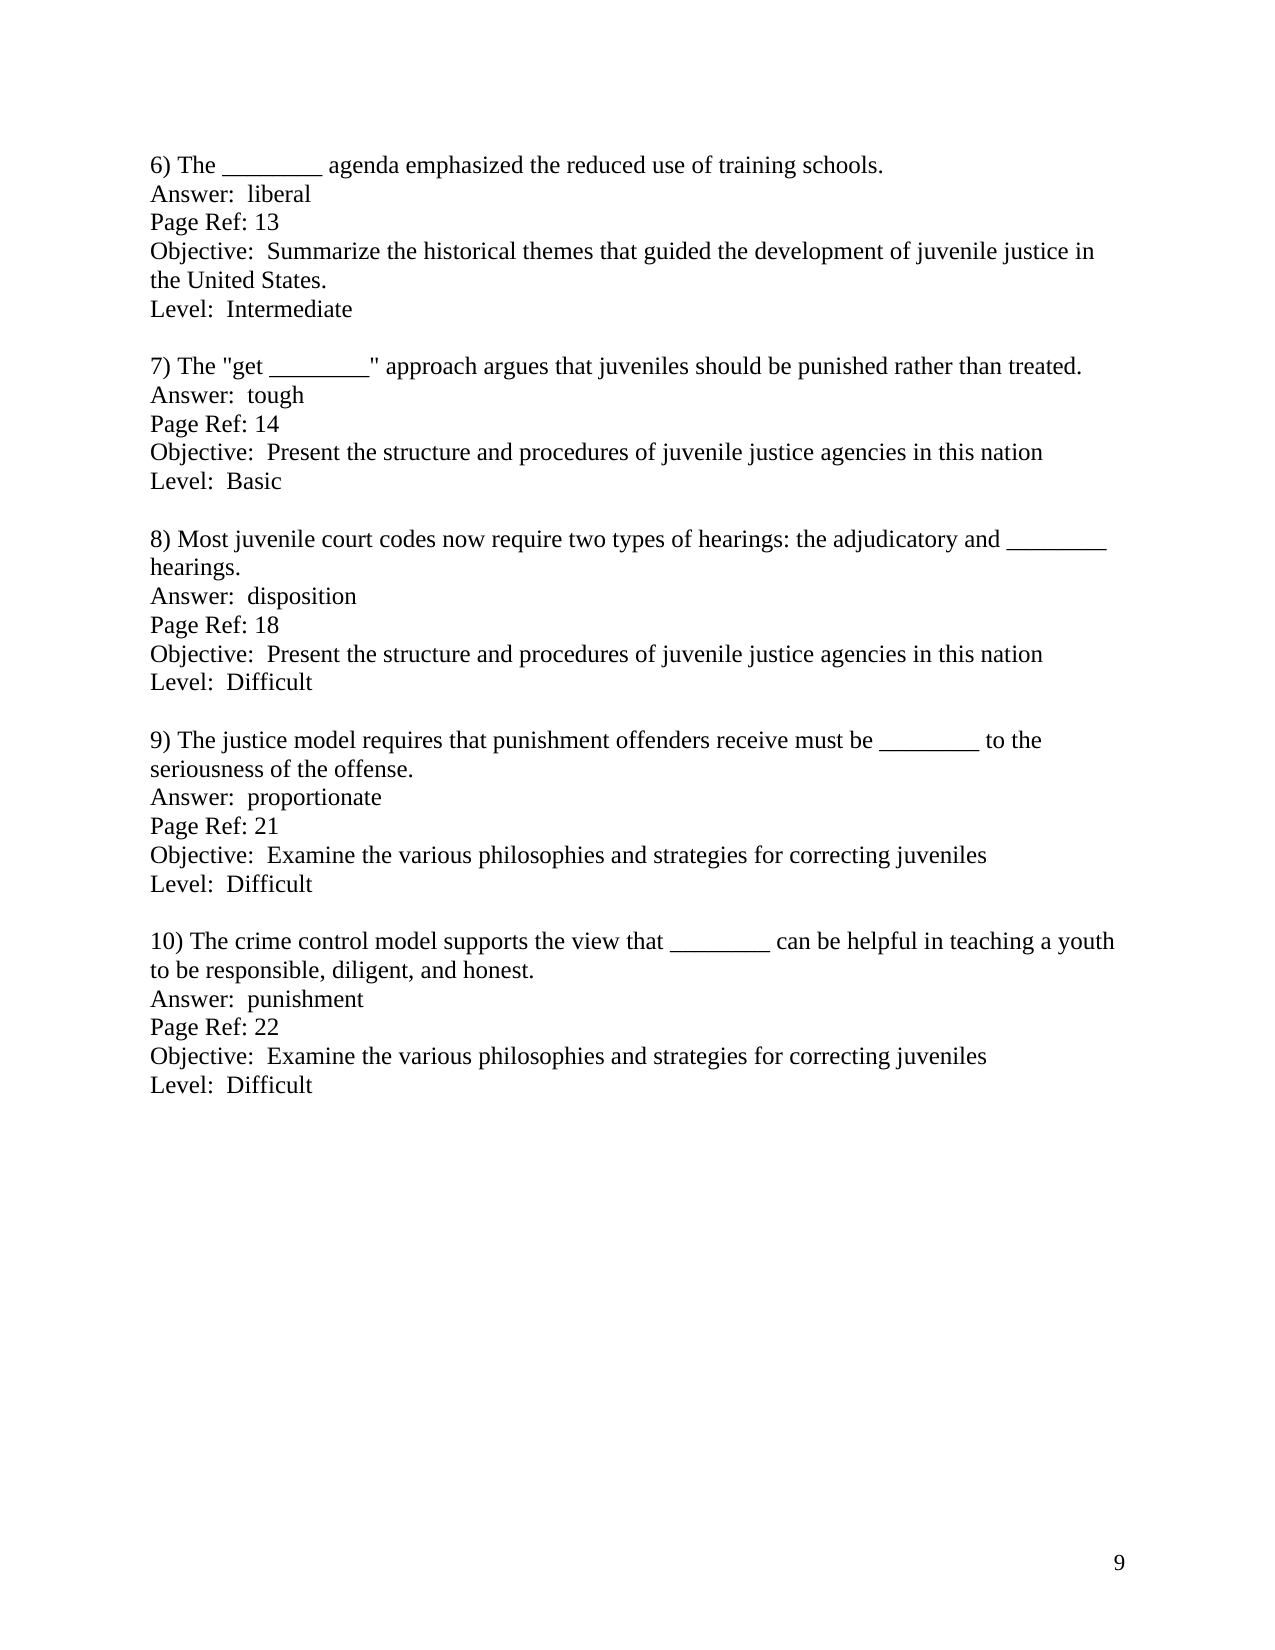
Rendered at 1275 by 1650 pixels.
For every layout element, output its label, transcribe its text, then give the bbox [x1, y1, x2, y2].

text 7) The "get ________" approach argues that juveniles should be punished rather than treated. [150, 351, 1125, 380]
text Answer: tough [150, 380, 1125, 409]
text Page Ref: 22 [150, 1012, 1125, 1041]
text Answer: punishment [150, 984, 1125, 1012]
text Level: Difficult [150, 667, 1125, 696]
text Page Ref: 21 [150, 811, 1125, 840]
text Objective: Present the structure and procedures of juvenile justice agencies in this nation [150, 639, 1125, 667]
text Objective: Present the structure and procedures of juvenile justice agencies in this nation [150, 437, 1125, 466]
text Page Ref: 13 [150, 207, 1125, 236]
text 10) The crime control model supports the view that ________ can be helpful in teaching a youth to be responsible, diligent, and honest. [150, 926, 1125, 984]
text 9) The justice model requires that punishment offenders receive must be ________ to the seriousness of the offense. [150, 725, 1125, 782]
text 8) Most juvenile court codes now require two types of hearings: the adjudicatory and ________ hearings. [150, 524, 1125, 581]
text Page Ref: 14 [150, 409, 1125, 437]
text 6) The ________ agenda emphasized the reduced use of training schools. [150, 150, 1125, 179]
text Page Ref: 18 [150, 610, 1125, 639]
text Answer: proportionate [150, 782, 1125, 811]
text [150, 236, 1125, 294]
text Answer: disposition [150, 581, 1125, 610]
text Level: Intermediate [150, 294, 1125, 322]
text Answer: liberal [150, 179, 1125, 207]
text Level: Basic [150, 466, 1125, 495]
text Level: Difficult [150, 1070, 1125, 1099]
text Objective: Examine the various philosophies and strategies for correcting juveniles [150, 840, 1125, 869]
text Objective: Examine the various philosophies and strategies for correcting juveniles [150, 1041, 1125, 1070]
text Level: Difficult [150, 869, 1125, 897]
